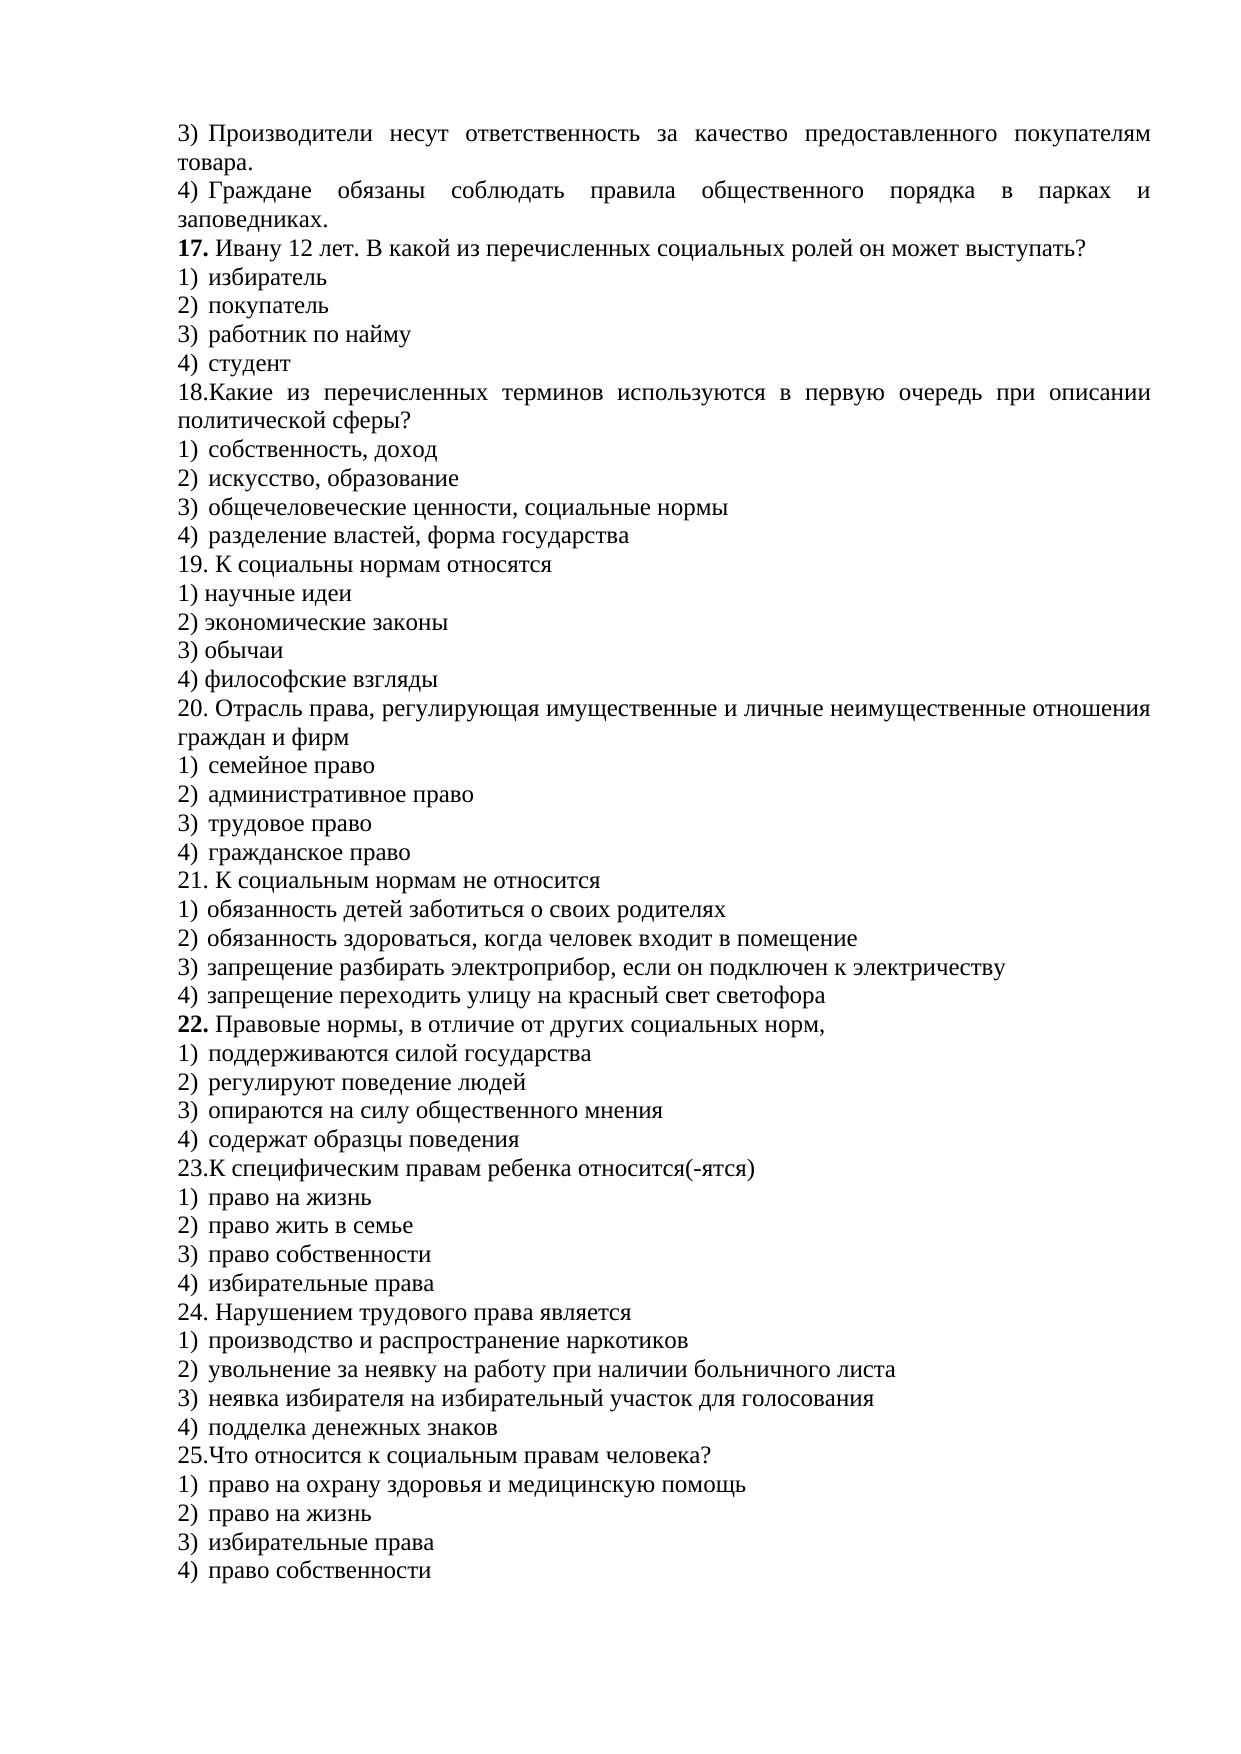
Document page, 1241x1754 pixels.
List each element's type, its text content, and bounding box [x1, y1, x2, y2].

text 1) избиратель [177, 262, 1152, 291]
text 3) общечеловеческие ценности, социальные нормы [177, 492, 1152, 521]
text 1) собственность, доход [177, 434, 1152, 463]
text 3) право собственности [177, 1239, 1152, 1268]
text 17. Ивану 12 лет. В какой из перечисленных социальных ролей он может выступать? [177, 233, 1152, 262]
text 19. К социальны нормам относятся [177, 549, 1152, 578]
text 4) подделка денежных знаков [177, 1412, 1152, 1441]
text 18.Какие из перечисленных терминов используются в первую очередь при описании политической сферы? [177, 377, 1152, 434]
text 1) научные идеи 2) экономические законы 3) обычаи 4) философские взгляды [177, 578, 1152, 693]
text 1) право на жизнь [177, 1182, 1152, 1211]
text 25.Что относится к социальным правам человека? [177, 1441, 1152, 1469]
text 4) содержат образцы поведения [177, 1124, 1152, 1153]
text 4) избирательные права [177, 1268, 1152, 1297]
text 21. К социальным нормам не относится [177, 866, 1152, 894]
text 2) покупатель [177, 291, 1152, 319]
list запрещение разбирать электроприбор, если он подключен к электричеству [177, 952, 1152, 981]
text 3) избирательные права [177, 1527, 1152, 1556]
text 2) искусство, образование [177, 463, 1152, 492]
text 24. Нарушением трудового права является [177, 1297, 1152, 1326]
text 3) неявка избирателя на избирательный участок для голосования [177, 1383, 1152, 1412]
text 2) право жить в семье [177, 1211, 1152, 1239]
text 4) разделение властей, форма государства [177, 521, 1152, 549]
text 1) семейное право [177, 751, 1152, 779]
text 1) производство и распространение наркотиков [177, 1326, 1152, 1354]
list обязанность детей заботиться о своих родителях [177, 894, 1152, 923]
text 2) регулируют поведение людей [177, 1067, 1152, 1096]
text 2) право на жизнь [177, 1498, 1152, 1527]
text 4) студент [177, 348, 1152, 377]
text 22. Правовые нормы, в отличие от других социальных норм, [177, 1009, 1152, 1038]
text 4) Граждане обязаны соблюдать правила общественного порядка в парках и заповедниках. [177, 176, 1152, 233]
text 23.К специфическим правам ребенка относится(-ятся) [177, 1153, 1152, 1182]
text 3) опираются на силу общественного мнения [177, 1096, 1152, 1124]
text 4) гражданское право [177, 837, 1152, 866]
list запрещение переходить улицу на красный свет светофора [177, 981, 1152, 1009]
text 1) поддерживаются силой государства [177, 1038, 1152, 1067]
text 3) работник по найму [177, 319, 1152, 348]
text 20. Отрасль права, регулирующая имущественные и личные неимущественные отношения граждан и фирм [177, 693, 1152, 751]
text 1) право на охрану здоровья и медицинскую помощь [177, 1469, 1152, 1498]
text 4) право собственности [177, 1556, 1152, 1584]
text 3) трудовое право [177, 808, 1152, 837]
text 2) административное право [177, 779, 1152, 808]
text 3) Производители несут ответственность за качество предоставленного покупателям товара. [177, 118, 1152, 176]
text 2) увольнение за неявку на работу при наличии больничного листа [177, 1354, 1152, 1383]
list обязанность здороваться, когда человек входит в помещение [177, 923, 1152, 952]
